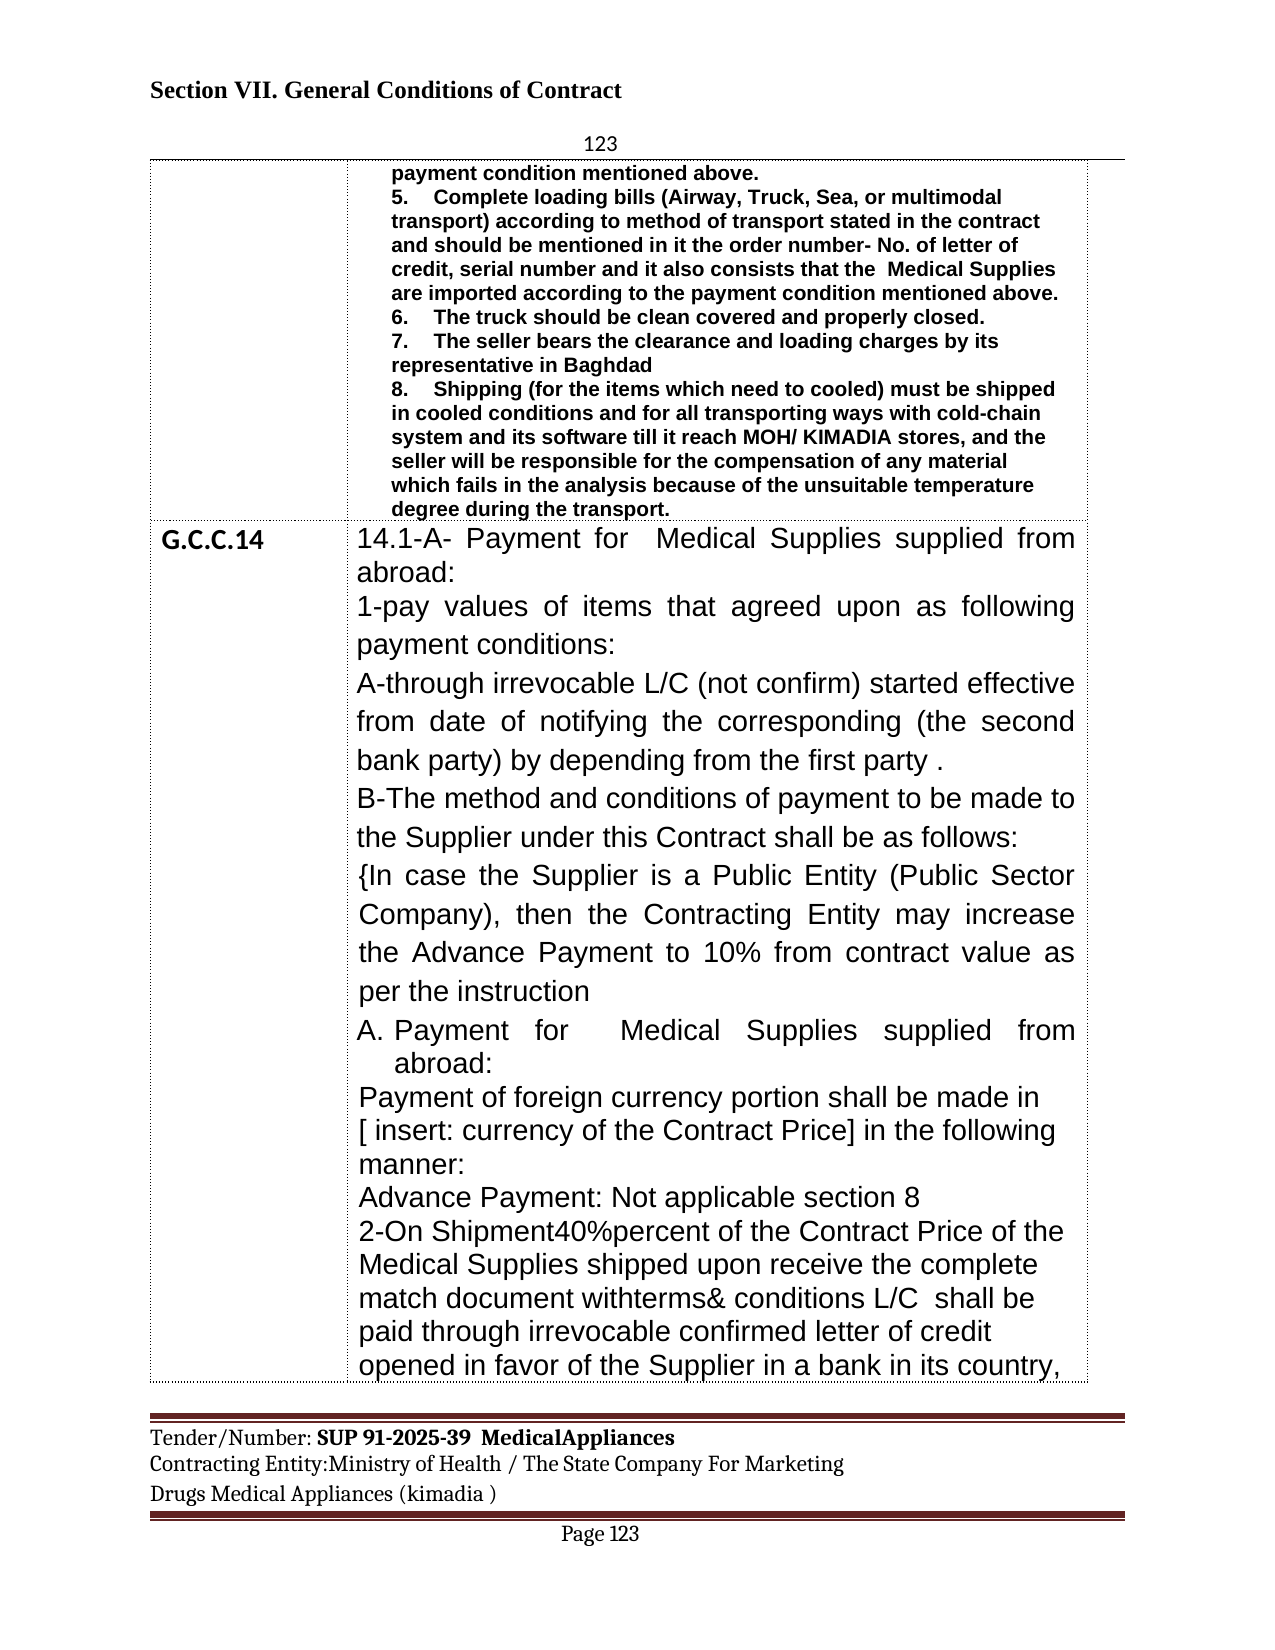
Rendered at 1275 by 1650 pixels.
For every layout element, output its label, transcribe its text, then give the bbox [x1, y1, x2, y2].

table_cell G.C.C.14 [150, 520, 347, 1381]
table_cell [347, 520, 1088, 1381]
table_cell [347, 160, 1088, 520]
table_cell GCC 13 [150, 160, 347, 520]
